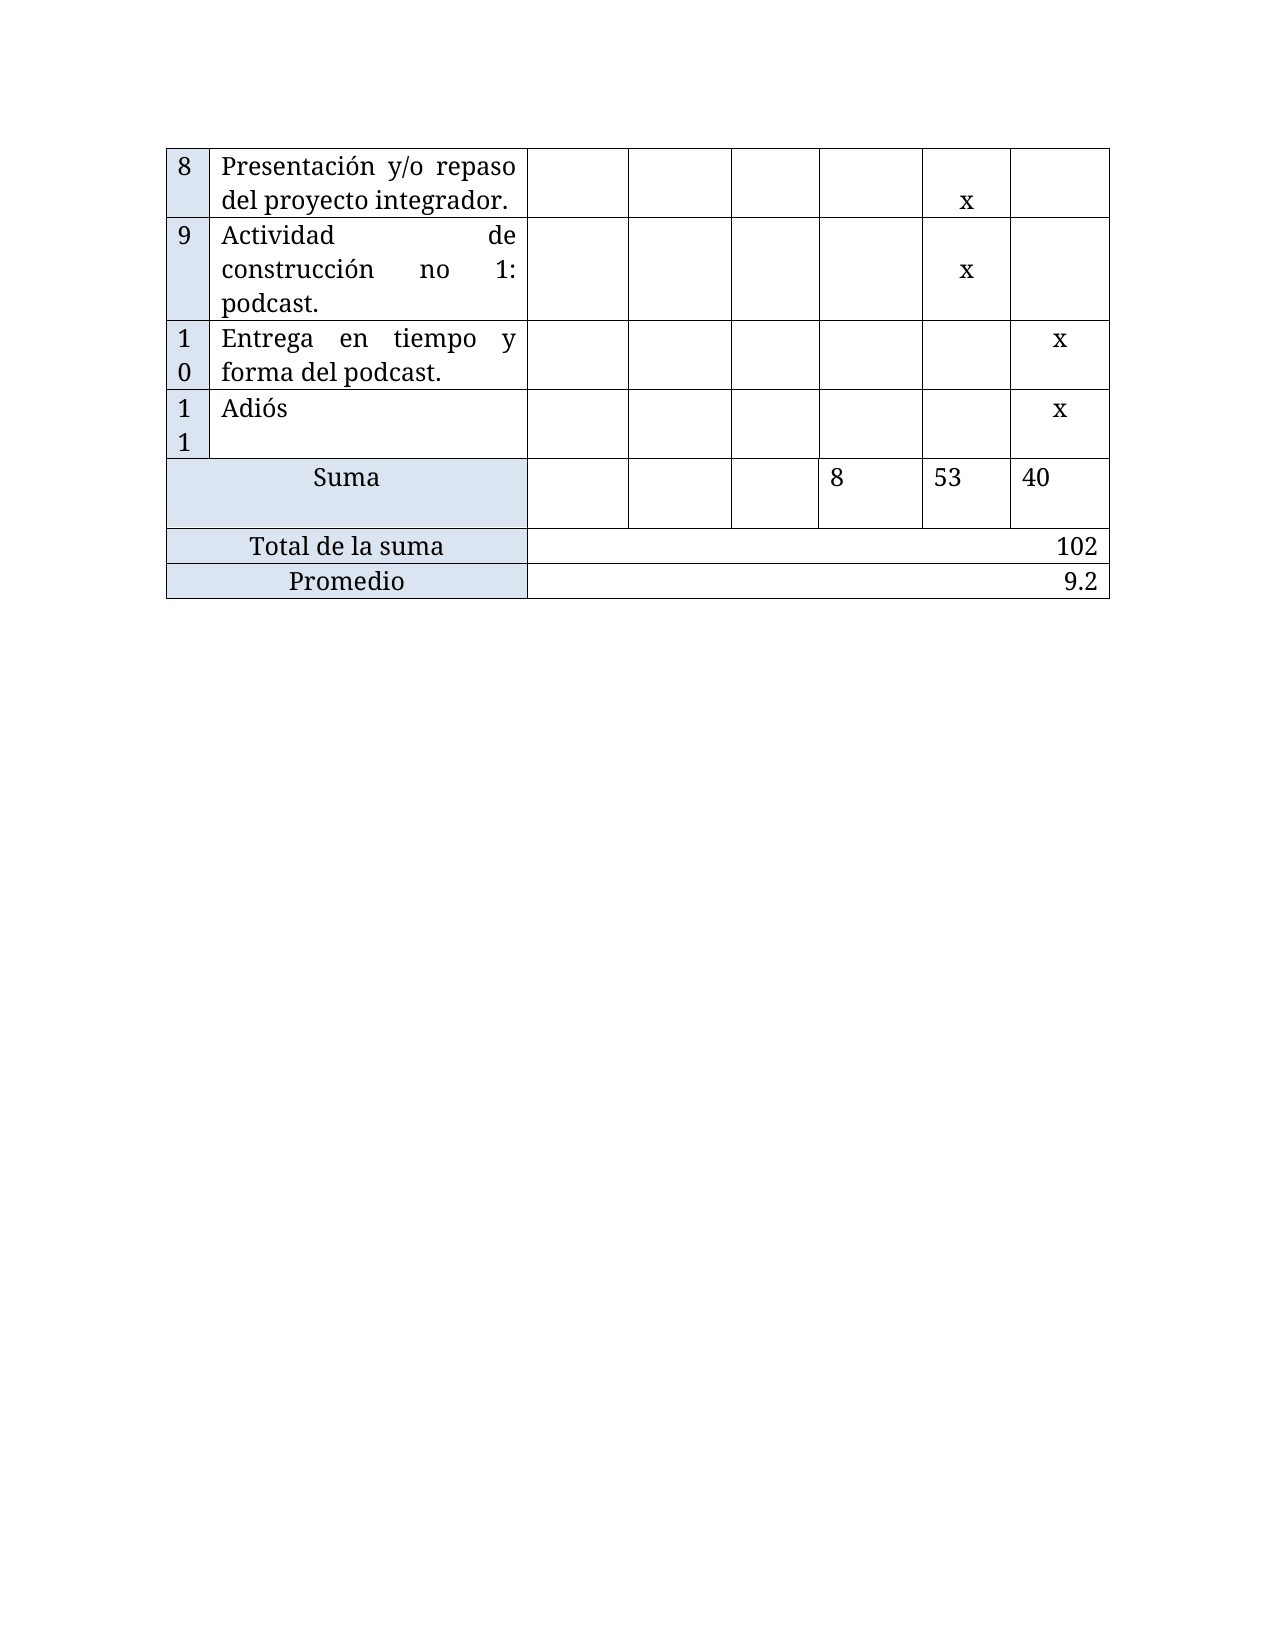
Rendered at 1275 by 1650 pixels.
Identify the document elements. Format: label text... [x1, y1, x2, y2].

table_cell [528, 218, 628, 320]
table_cell [528, 321, 628, 389]
table_cell [732, 390, 819, 458]
table_cell Adiós [210, 390, 527, 458]
table_cell [732, 459, 818, 527]
table_cell [732, 149, 819, 217]
table_cell [629, 390, 731, 458]
table_cell [528, 390, 628, 458]
table_cell 10 [167, 321, 209, 389]
table_cell Total de la suma [167, 529, 527, 563]
table_cell 8 [167, 149, 209, 217]
table_cell 102 [528, 529, 1109, 563]
table_cell [820, 218, 922, 320]
table_cell [820, 149, 922, 217]
table_cell 8 [819, 459, 922, 527]
table_cell [923, 390, 1010, 458]
table_cell [528, 459, 628, 527]
table_cell [629, 218, 731, 320]
table_cell 11 [167, 390, 209, 458]
table_cell x [923, 218, 1010, 320]
table_cell [1011, 218, 1109, 320]
table_cell 53 [923, 459, 1010, 527]
table_cell 40 [1011, 459, 1109, 527]
table_cell 9.2 [528, 564, 1109, 598]
table_cell x [1011, 390, 1109, 458]
table_cell [1011, 149, 1109, 217]
table_cell x [923, 149, 1010, 217]
table_cell [732, 321, 819, 389]
table_cell Promedio [167, 564, 527, 598]
table_cell x [1011, 321, 1109, 389]
table_cell 9 [167, 218, 209, 320]
table_cell [629, 459, 731, 527]
table_cell [923, 321, 1010, 389]
table_cell Presentación y/o repaso del proyecto integrador. [210, 149, 527, 217]
table_cell [732, 218, 819, 320]
table_cell [820, 321, 922, 389]
table_cell [629, 321, 731, 389]
table_cell [820, 390, 922, 458]
table_cell Suma [167, 459, 527, 527]
table_cell Actividad de construcción no 1: podcast. [210, 218, 527, 320]
table_cell [528, 149, 628, 217]
table_cell [629, 149, 731, 217]
table_cell Entrega en tiempo y forma del podcast. [210, 321, 527, 389]
